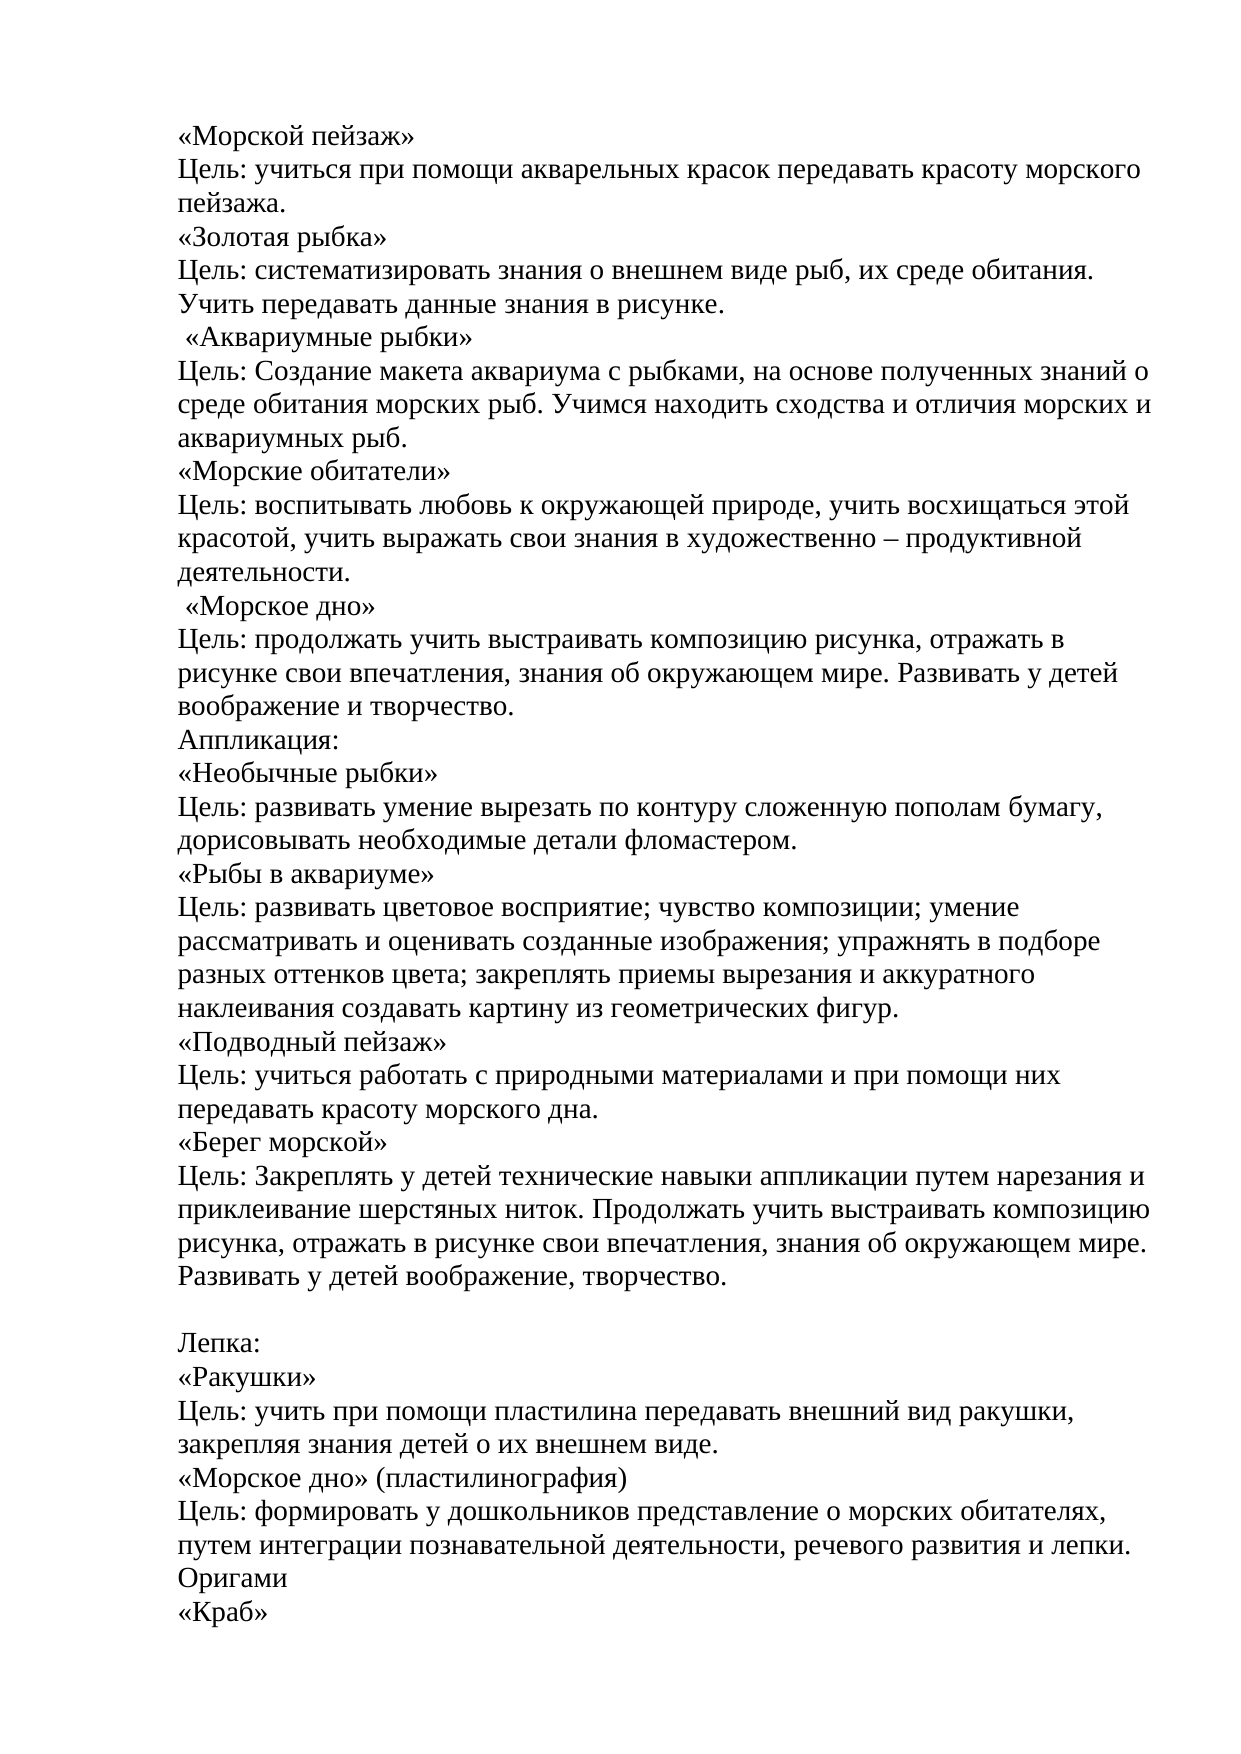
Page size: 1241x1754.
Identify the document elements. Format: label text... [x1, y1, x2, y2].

text «Ракушки» [177, 1359, 1152, 1393]
text «Золотая рыбка» [177, 219, 1152, 252]
text «Краб» [177, 1594, 1152, 1627]
text «Подводный пейзаж» [177, 1024, 1152, 1057]
text «Морские обитатели» [177, 453, 1152, 487]
text Цель: учить при помощи пластилина передавать внешний вид ракушки, закрепляя знания детей о их внешнем виде. [177, 1393, 1152, 1460]
text «Морское дно» (пластилинография) [177, 1460, 1152, 1493]
text Цель: формировать у дошкольников представление о морских обитателях, путем интеграции познавательной деятельности, речевого развития и лепки. [177, 1493, 1152, 1560]
text «Рыбы в аквариуме» [177, 856, 1152, 889]
text «Морское дно» [177, 588, 1152, 621]
text Цель: систематизировать знания о внешнем виде рыб, их среде обитания. Учить передавать данные знания в рисунке. [177, 252, 1152, 319]
text Лепка: [177, 1292, 1152, 1359]
text «Морской пейзаж» [177, 118, 1152, 152]
text Цель: продолжать учить выстраивать композицию рисунка, отражать в рисунке свои впечатления, знания об окружающем мире. Развивать у детей воображение и творчество. [177, 621, 1152, 722]
text Цель: учиться работать с природными материалами и при помощи них передавать красоту морского дна. [177, 1057, 1152, 1124]
text «Необычные рыбки» [177, 755, 1152, 789]
text «Берег морской» [177, 1124, 1152, 1158]
text Цель: развивать умение вырезать по контуру сложенную пополам бумагу, дорисовывать необходимые детали фломастером. [177, 789, 1152, 856]
text Цель: учиться при помощи акварельных красок передавать красоту морского пейзажа. [177, 152, 1152, 219]
text «Аквариумные рыбки» [177, 319, 1152, 353]
text Оригами [177, 1560, 1152, 1594]
text Цель: Закреплять у детей технические навыки аппликации путем нарезания и приклеивание шерстяных ниток. Продолжать учить выстраивать композицию рисунка, отражать в рисунке свои впечатления, знания об окружающем мире. Развивать у детей воображение, творчество. [177, 1158, 1152, 1292]
text Цель: Создание макета аквариума с рыбками, на основе полученных знаний о среде обитания морских рыб. Учимся находить сходства и отличия морских и аквариумных рыб. [177, 353, 1152, 453]
text Цель: воспитывать любовь к окружающей природе, учить восхищаться этой красотой, учить выражать свои знания в художественно – продуктивной деятельности. [177, 487, 1152, 588]
text Цель: развивать цветовое восприятие; чувство композиции; умение рассматривать и оценивать созданные изображения; упражнять в подборе разных оттенков цвета; закреплять приемы вырезания и аккуратного наклеивания создавать картину из геометрических фигур. [177, 889, 1152, 1024]
text Аппликация: [177, 722, 1152, 755]
